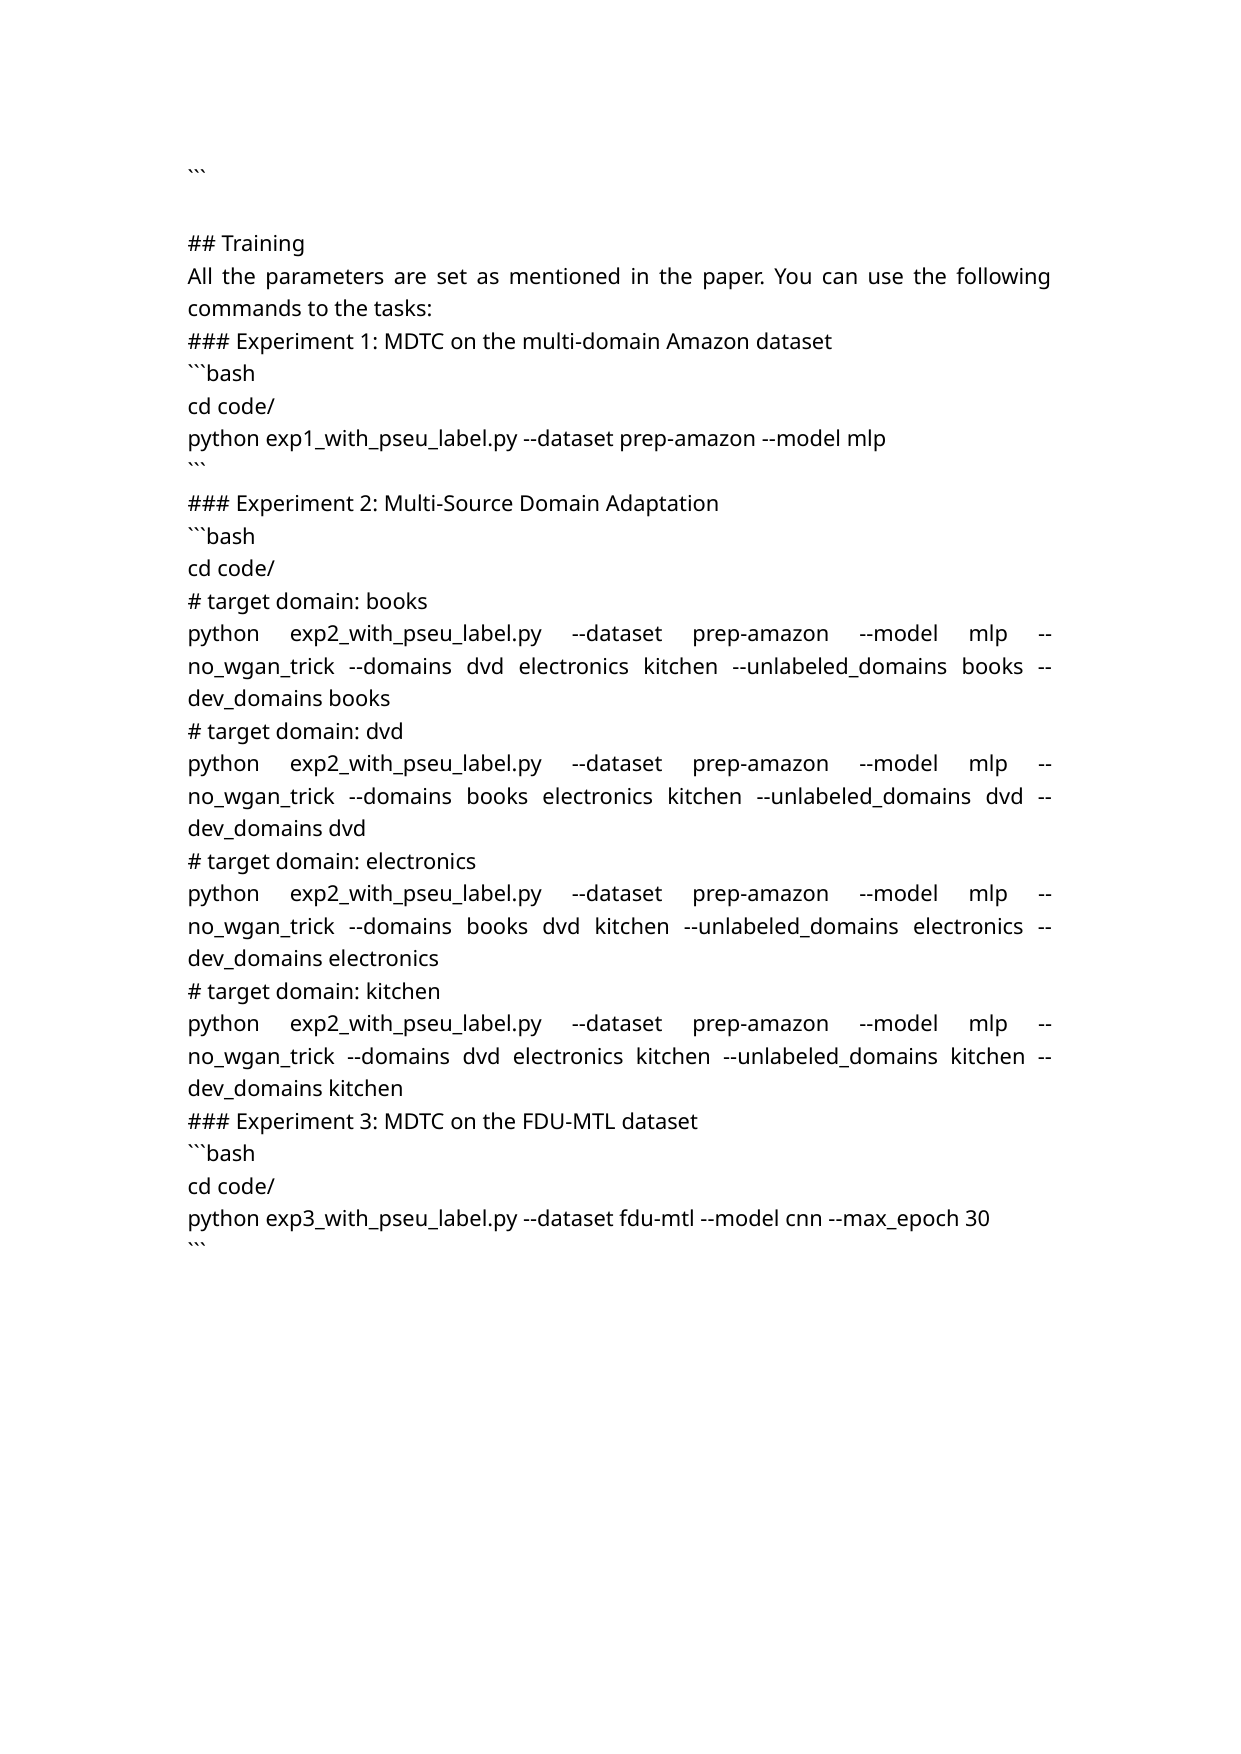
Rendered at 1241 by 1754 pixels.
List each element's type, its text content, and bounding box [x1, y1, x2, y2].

text cd code/ [187, 1169, 1053, 1202]
text ## Training [187, 227, 1053, 259]
text python exp2_with_pseu_label.py --dataset prep-amazon --model mlp --no_wgan_trick --domains dvd electronics kitchen --unlabeled_domains kitchen --dev_domains kitchen [187, 1007, 1053, 1104]
text ```bash [187, 357, 1053, 389]
text cd code/ [187, 552, 1053, 584]
text ``` [187, 1234, 1053, 1267]
text python exp2_with_pseu_label.py --dataset prep-amazon --model mlp --no_wgan_trick --domains dvd electronics kitchen --unlabeled_domains books --dev_domains books [187, 617, 1053, 714]
text ```bash [187, 1137, 1053, 1169]
text # target domain: books [187, 584, 1053, 617]
text ### Experiment 2: Multi-Source Domain Adaptation [187, 487, 1053, 519]
text python exp2_with_pseu_label.py --dataset prep-amazon --model mlp --no_wgan_trick --domains books dvd kitchen --unlabeled_domains electronics --dev_domains electronics [187, 877, 1053, 974]
text # target domain: electronics [187, 844, 1053, 877]
text python exp3_with_pseu_label.py --dataset fdu-mtl --model cnn --max_epoch 30 [187, 1202, 1053, 1234]
text ### Experiment 1: MDTC on the multi-domain Amazon dataset [187, 324, 1053, 357]
text cd code/ [187, 389, 1053, 422]
text # target domain: kitchen [187, 974, 1053, 1007]
text python exp1_with_pseu_label.py --dataset prep-amazon --model mlp [187, 422, 1053, 454]
text ``` [187, 454, 1053, 487]
text # target domain: dvd [187, 714, 1053, 747]
text All the parameters are set as mentioned in the paper. You can use the following commands to the tasks: [187, 259, 1053, 324]
text ### Experiment 3: MDTC on the FDU-MTL dataset [187, 1104, 1053, 1137]
text python exp2_with_pseu_label.py --dataset prep-amazon --model mlp --no_wgan_trick --domains books electronics kitchen --unlabeled_domains dvd --dev_domains dvd [187, 747, 1053, 844]
text ``` [187, 162, 1053, 194]
text ```bash [187, 519, 1053, 552]
